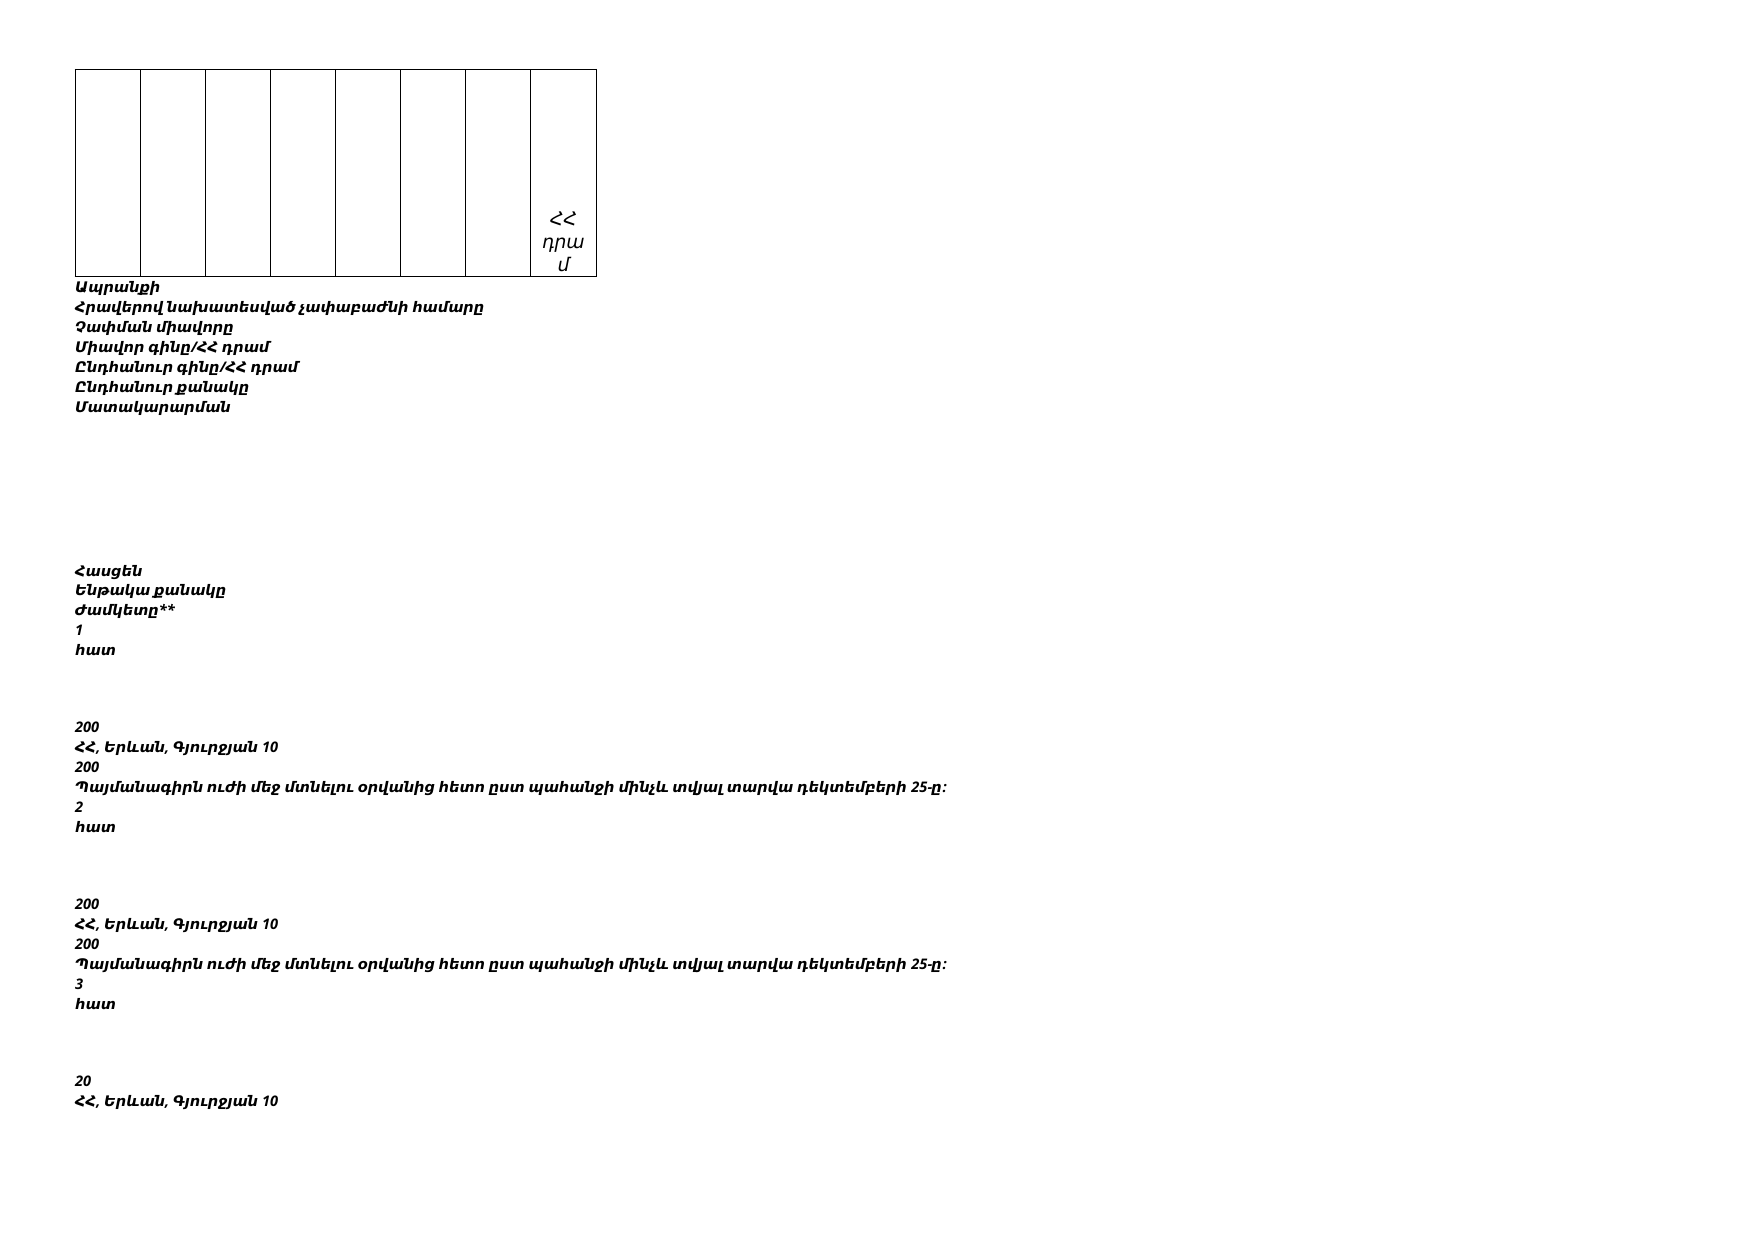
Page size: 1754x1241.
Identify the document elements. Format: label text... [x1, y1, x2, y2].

text ՀՀ դրամ [542, 70, 585, 276]
